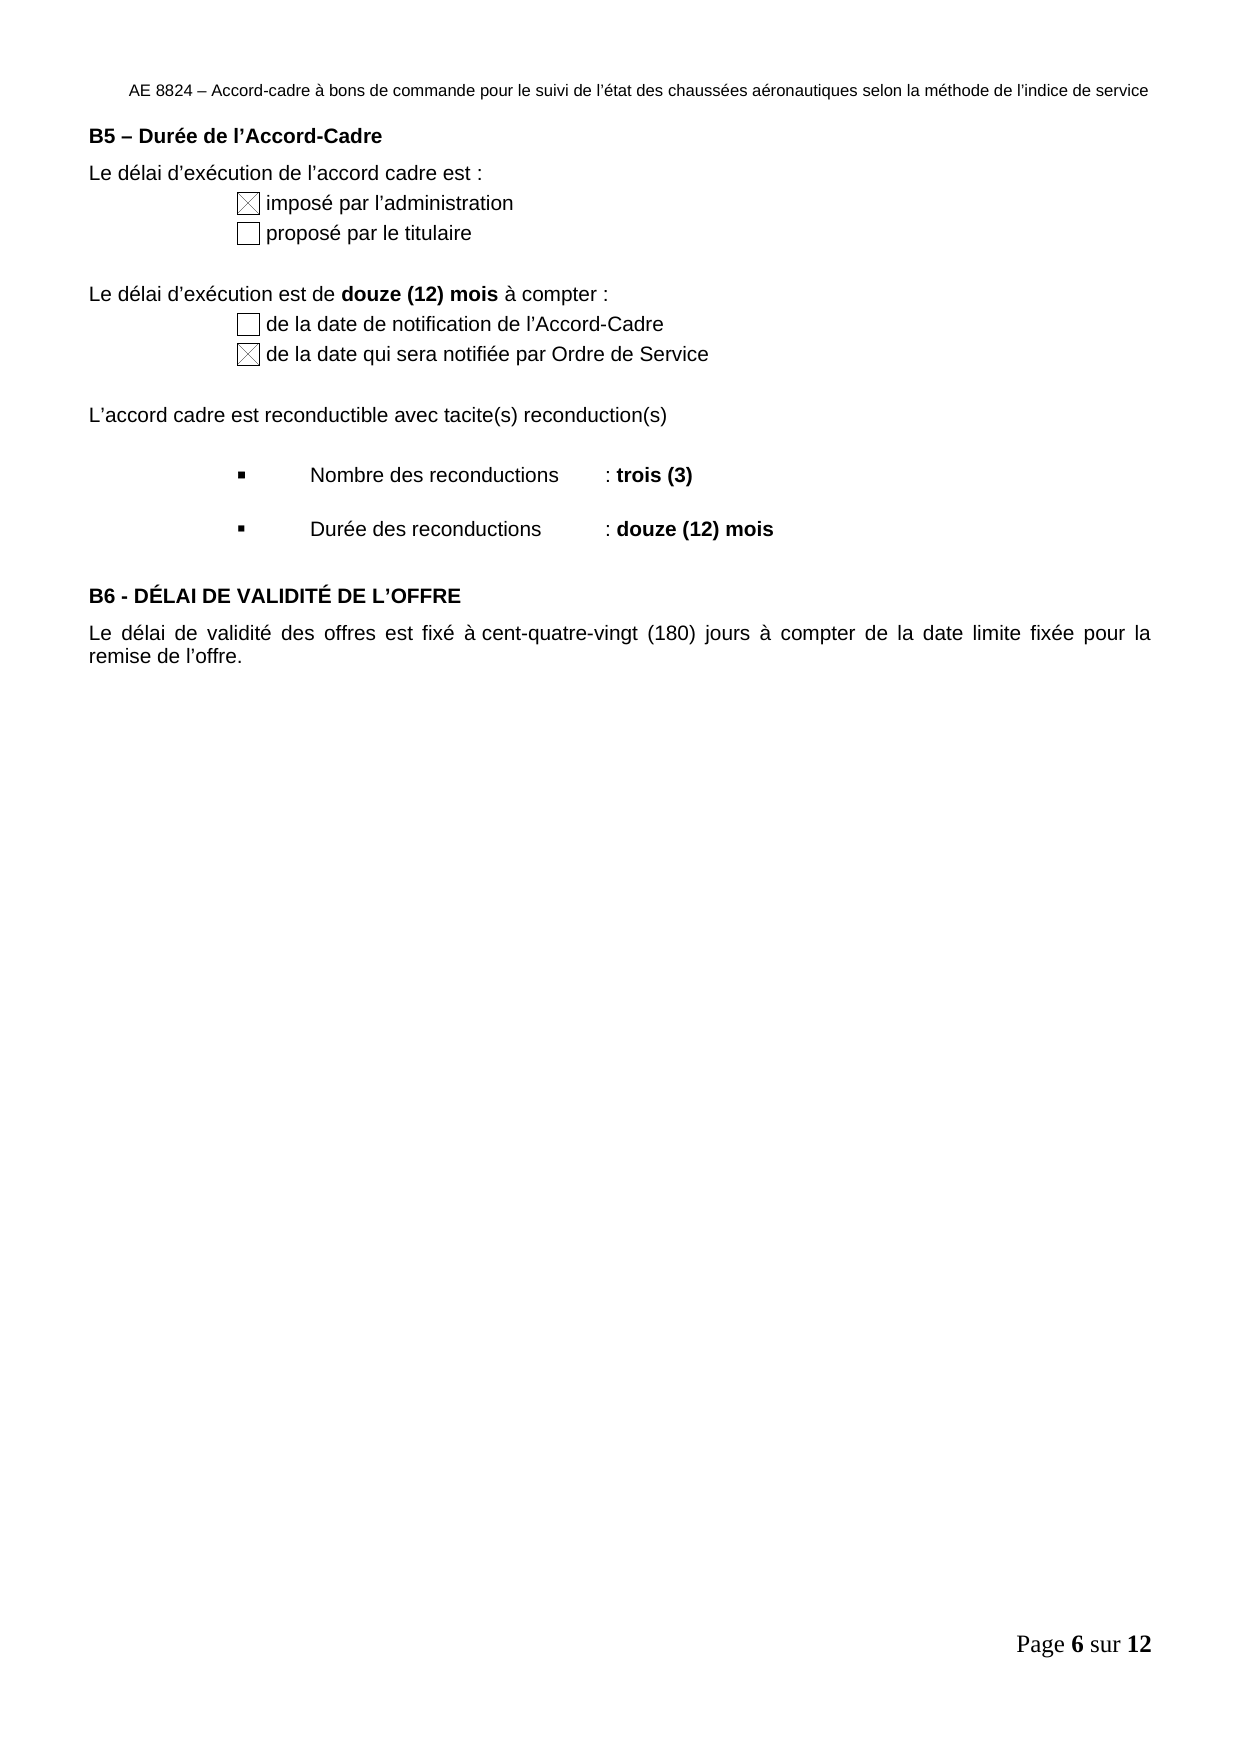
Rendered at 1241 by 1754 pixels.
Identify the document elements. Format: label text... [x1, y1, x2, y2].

text L’accord cadre est reconductible avec tacite(s) reconduction(s) [89, 402, 1152, 426]
subtitle B5 – Durée de l’Accord-Cadre [89, 124, 1152, 148]
list Nombre des reconductions : trois (3) [236, 463, 1152, 487]
text imposé par l’administration [236, 191, 1152, 215]
text de la date qui sera notifiée par Ordre de Service [236, 342, 1152, 366]
text Le délai d’exécution de l’accord cadre est : [89, 161, 1152, 185]
text Le délai de validité des offres est fixé à cent-quatre-vingt (180) jours à compter de la date limite fixée pour la remise de l’offre. [89, 620, 1152, 668]
list Durée des reconductions : douze (12) mois [236, 517, 1152, 541]
text Le délai d’exécution est de douze (12) mois à compter : [89, 282, 1152, 306]
text de la date de notification de l’Accord-Cadre [236, 312, 1152, 336]
text proposé par le titulaire [236, 221, 1152, 245]
text B6 - DÉLAI DE VALIDITÉ DE L’OFFRE [89, 584, 1152, 608]
